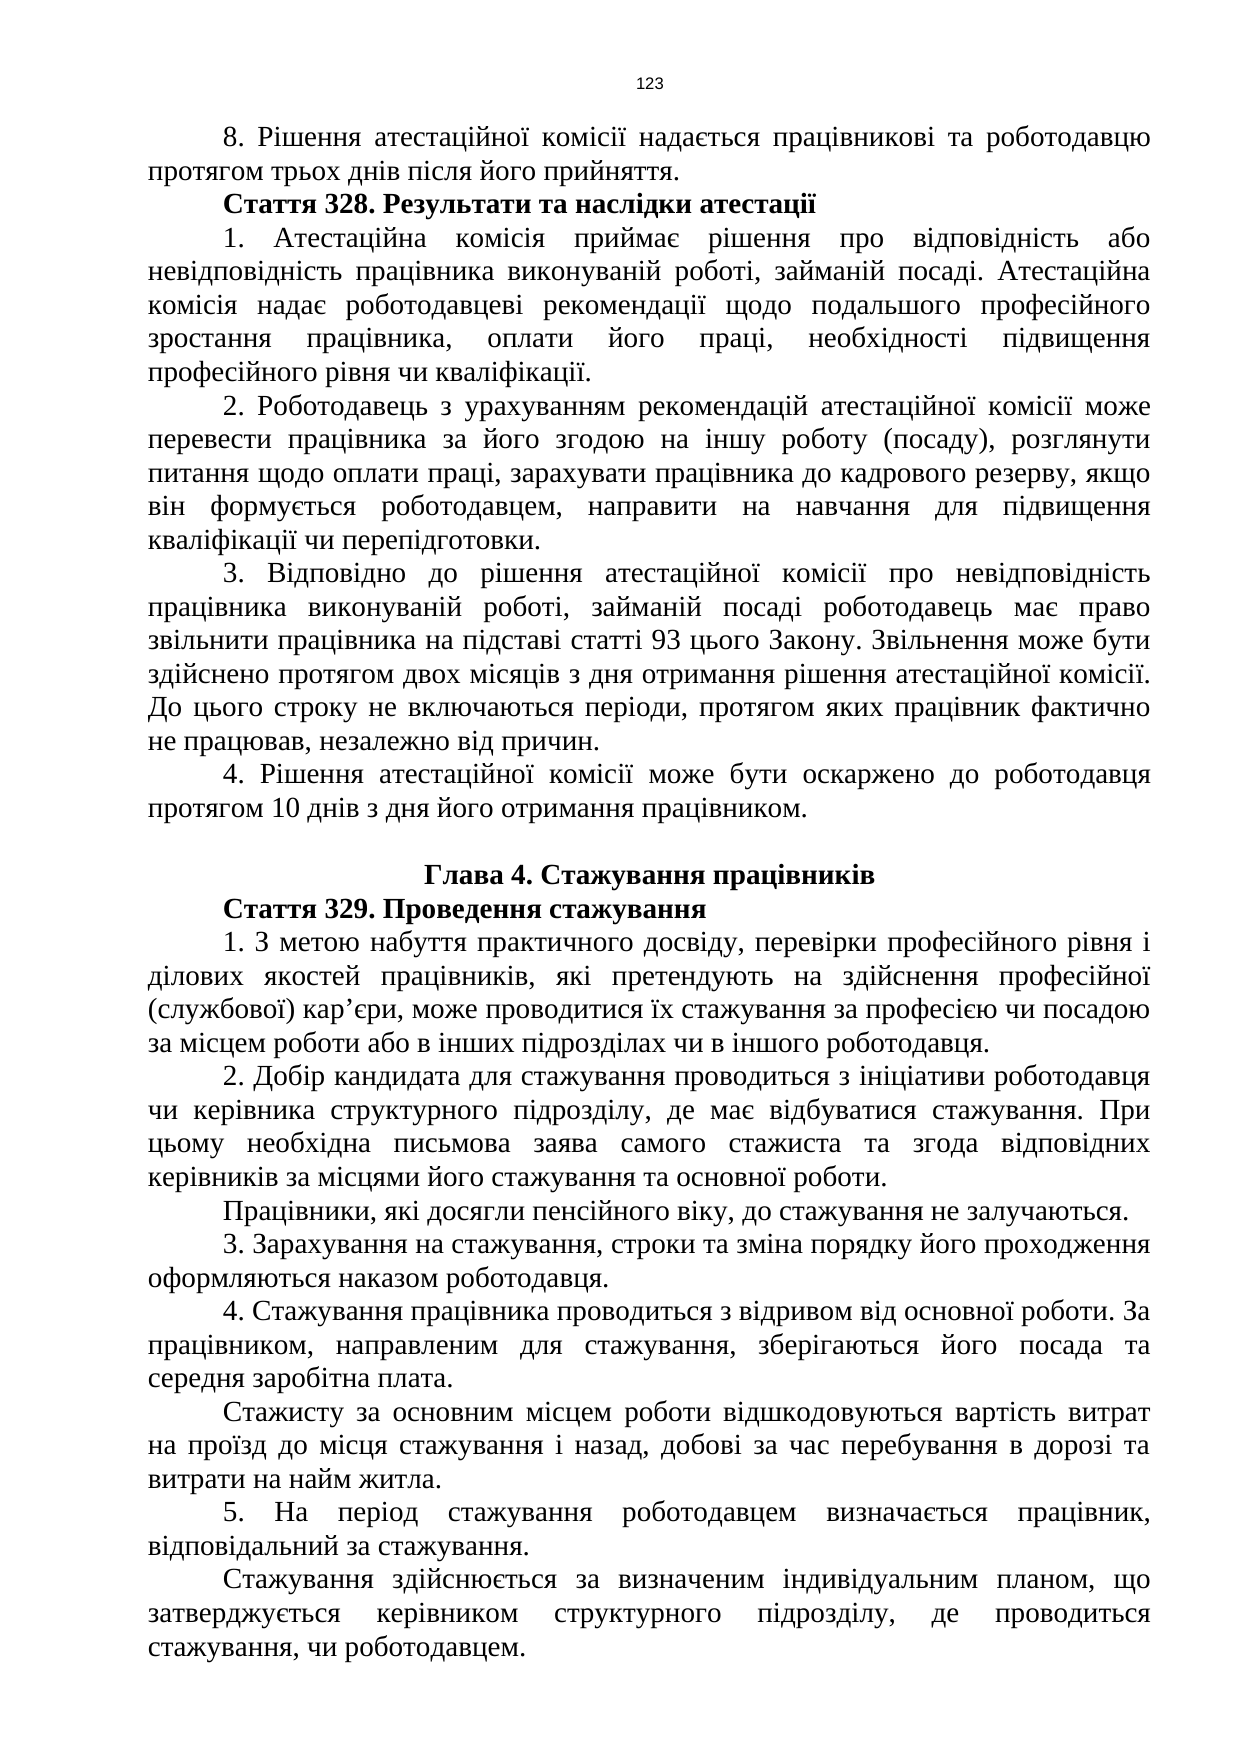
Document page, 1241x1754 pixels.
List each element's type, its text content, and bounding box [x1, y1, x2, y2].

text Стаття 329. Проведення стажування [148, 891, 1152, 924]
text Стажисту за основним місцем роботи відшкодовуються вартість витрат на проїзд до місця стажування і назад, добові за час перебування в дорозі та витрати на найм житла. [148, 1394, 1152, 1494]
text Глава 4. Стажування працівників [148, 857, 1152, 891]
text 3. Відповідно до рішення атестаційної комісії про невідповідність працівника виконуваній роботі, займаній посаді роботодавець має право звільнити працівника на підставі статті 93 цього Закону. Звільнення може бути здійснено протягом двох місяців з дня отримання рішення атестаційної комісії. До цього строку не включаються періоди, протягом яких працівник фактично не працював, незалежно від причин. [148, 555, 1152, 757]
text 8. Рішення атестаційної комісії надається працівникові та роботодавцю протягом трьох днів після його прийняття. [148, 119, 1152, 186]
text 1. З метою набуття практичного досвіду, перевірки професійного рівня і ділових якостей працівників, які претендують на здійснення професійної (службової) кар’єри, може проводитися їх стажування за професією чи посадою за місцем роботи або в інших підрозділах чи в іншого роботодавця. [148, 924, 1152, 1058]
text 2. Добір кандидата для стажування проводиться з ініціативи роботодавця чи керівника структурного підрозділу, де має відбуватися стажування. При цьому необхідна письмова заява самого стажиста та згода відповідних керівників за місцями його стажування та основної роботи. [148, 1058, 1152, 1193]
text Працівники, які досягли пенсійного віку, до стажування не залучаються. [148, 1193, 1152, 1226]
text 3. Зарахування на стажування, строки та зміна порядку його проходження оформляються наказом роботодавця. [148, 1226, 1152, 1293]
text 2. Роботодавець з урахуванням рекомендацій атестаційної комісії може перевести працівника за його згодою на іншу роботу (посаду), розглянути питання щодо оплати праці, зарахувати працівника до кадрового резерву, якщо він формується роботодавцем, направити на навчання для підвищення кваліфікації чи перепідготовки. [148, 388, 1152, 555]
text Стажування здійснюється за визначеним індивідуальним планом, що затверджується керівником структурного підрозділу, де проводиться стажування, чи роботодавцем. [148, 1562, 1152, 1662]
text 4. Стажування працівника проводиться з відривом від основної роботи. За працівником, направленим для стажування, зберігаються його посада та середня заробітна плата. [148, 1293, 1152, 1394]
text 1. Атестаційна комісія приймає рішення про відповідність або невідповідність працівника виконуваній роботі, займаній посаді. Атестаційна комісія надає роботодавцеві рекомендації щодо подальшого професійного зростання працівника, оплати його праці, необхідності підвищення професійного рівня чи кваліфікації. [148, 220, 1152, 388]
text 4. Рішення атестаційної комісії може бути оскаржено до роботодавця протягом 10 днів з дня його отримання працівником. [148, 757, 1152, 824]
text 5. На період стажування роботодавцем визначається працівник, відповідальний за стажування. [148, 1494, 1152, 1562]
text Стаття 328. Результати та наслідки атестації [148, 186, 1152, 220]
